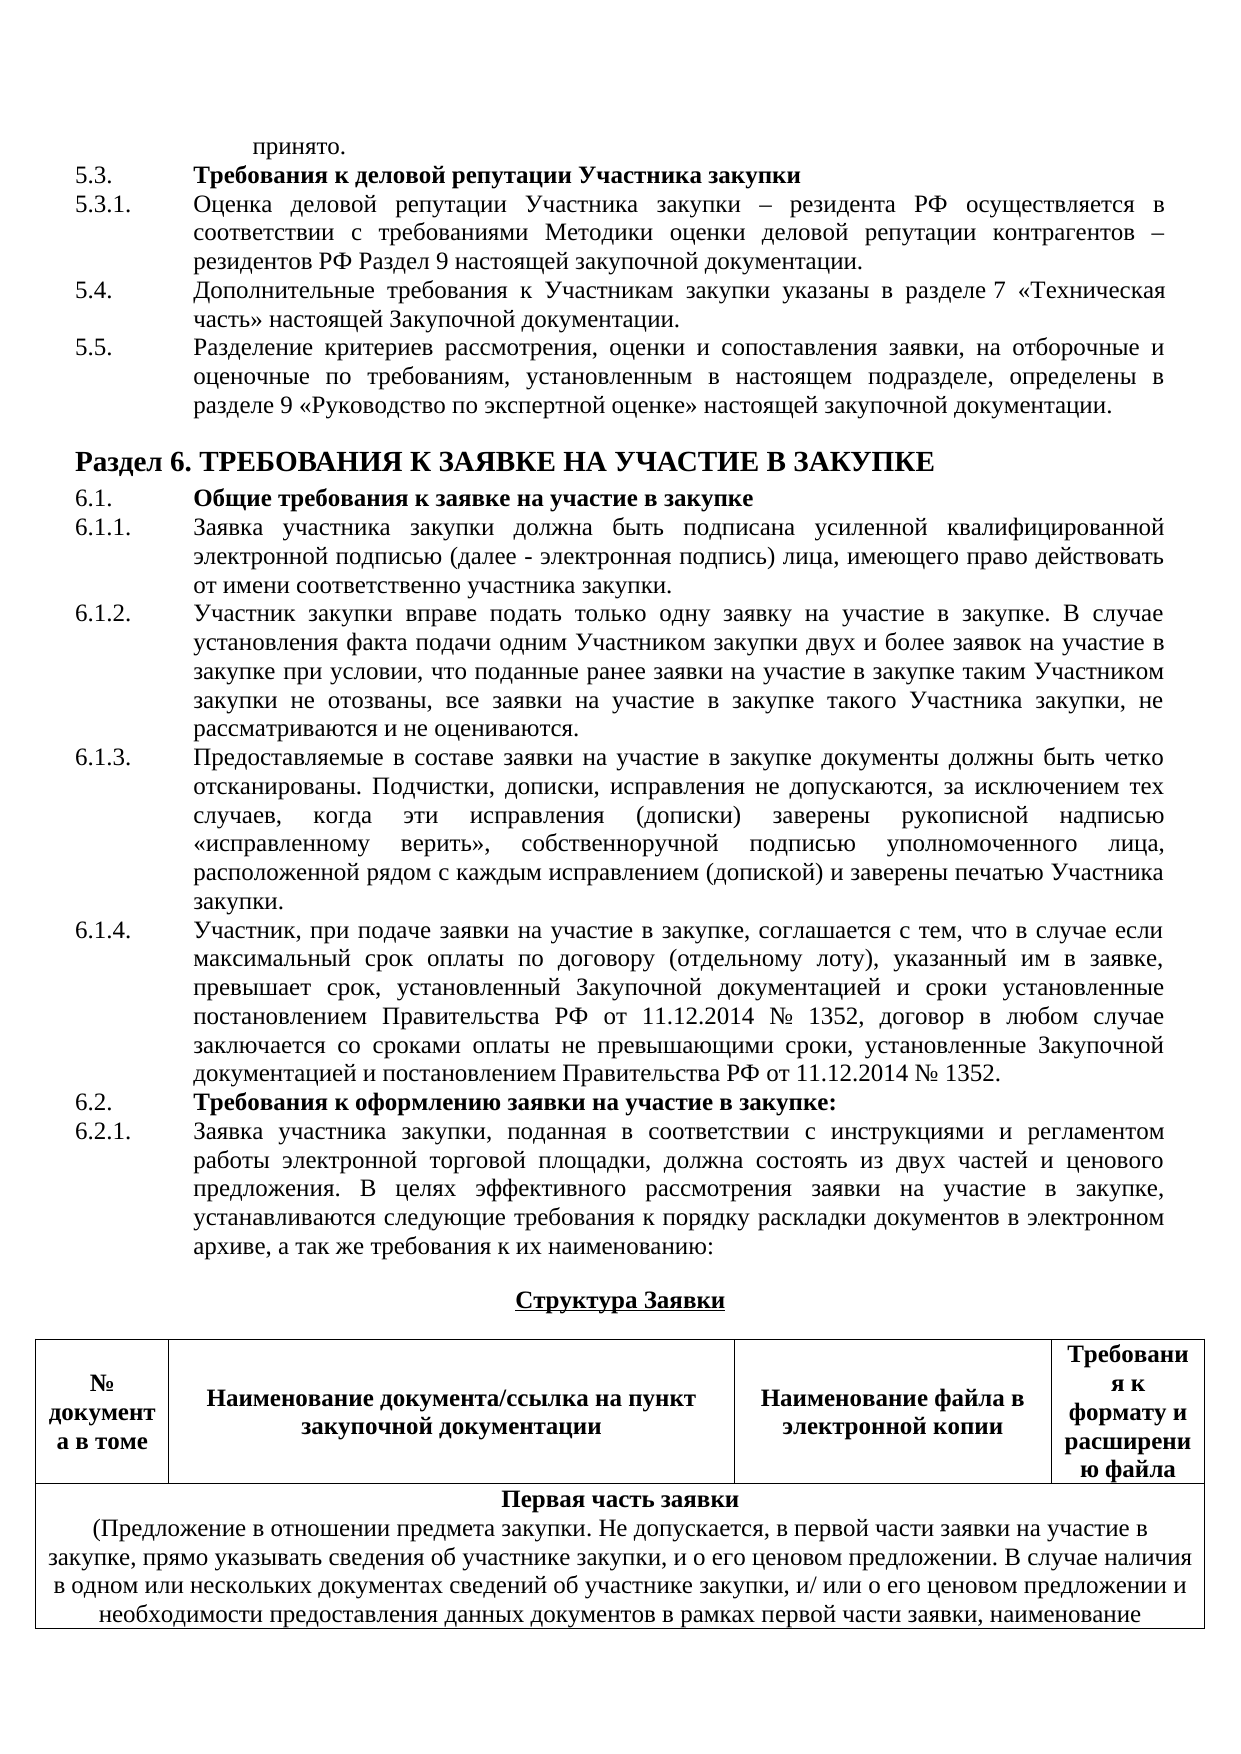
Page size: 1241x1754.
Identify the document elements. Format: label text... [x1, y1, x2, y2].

list Участник, при подаче заявки на участие в закупке, соглашается с тем, что в случае если максимальный срок оплаты по договору (отдельному лоту), указанный им в заявке, превышает срок, установленный Закупочной документацией и сроки установленные постановлением Правительства РФ от 11.12.2014 № 1352, договор в любом случае заключается со сроками оплаты не превышающими сроки, установленные Закупочной документацией и постановлением Правительства РФ от 11.12.2014 № 1352. [75, 915, 1165, 1087]
table_header Требования к формату и расширению файла [1052, 1340, 1204, 1483]
table_header № документа в томе [36, 1340, 168, 1483]
list Предоставляемые в составе заявки на участие в закупке документы должны быть четко отсканированы. Подчистки, дописки, исправления не допускаются, за исключением тех случаев, когда эти исправления (дописки) заверены рукописной надписью «исправленному верить», собственноручной подписью уполномоченного лица, расположенной рядом с каждым исправлением (допиской) и заверены печатью Участника закупки. [75, 742, 1165, 915]
subtitle Раздел 6. ТРЕБОВАНИЯ К ЗАЯВКЕ НА УЧАСТИЕ В ЗАКУПКЕ [75, 444, 1165, 477]
list Требования к деловой репутации Участника закупки [75, 160, 1165, 189]
list Заявка участника закупки должна быть подписана усиленной квалифицированной электронной подписью (далее - электронная подпись) лица, имеющего право действовать от имени соответственно участника закупки. [75, 512, 1165, 598]
list Структура Заявки [75, 1285, 1165, 1313]
list Участник закупки вправе подать только одну заявку на участие в закупке. В случае установления факта подачи одним Участником закупки двух и более заявок на участие в закупке при условии, что поданные ранее заявки на участие в закупке таким Участником закупки не отозваны, все заявки на участие в закупке такого Участника закупки, не рассматриваются и не оцениваются. [75, 598, 1165, 742]
list Заявка участника закупки, поданная в соответствии с инструкциями и регламентом работы электронной торговой площадки, должна состоять из двух частей и ценового предложения. В целях эффективного рассмотрения заявки на участие в закупке, устанавливаются следующие требования к порядку раскладки документов в электронном архиве, а так же требования к их наименованию: [75, 1116, 1165, 1260]
list Разделение критериев рассмотрения, оценки и сопоставления заявки, на отборочные и оценочные по требованиям, установленным в настоящем подразделе, определены в разделе 9 «Руководство по экспертной оценке» настоящей закупочной документации. [75, 332, 1165, 419]
list Дополнительные требования к Участникам закупки указаны в разделе 7 «Техническая часть» настоящей Закупочной документации. [75, 275, 1165, 332]
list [193, 131, 1165, 160]
table_header Наименование файла в электронной копии [735, 1340, 1051, 1483]
list Общие требования к заявке на участие в закупке [75, 483, 1165, 512]
list Оценка деловой репутации Участника закупки – резидента РФ осуществляется в соответствии с требованиями Методики оценки деловой репутации контрагентов – резидентов РФ Раздел 9 настоящей закупочной документации. [75, 189, 1165, 275]
list Требования к оформлению заявки на участие в закупке: [75, 1087, 1165, 1116]
table_header Наименование документа/ссылка на пункт закупочной документации [169, 1340, 734, 1483]
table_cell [36, 1484, 1204, 1628]
